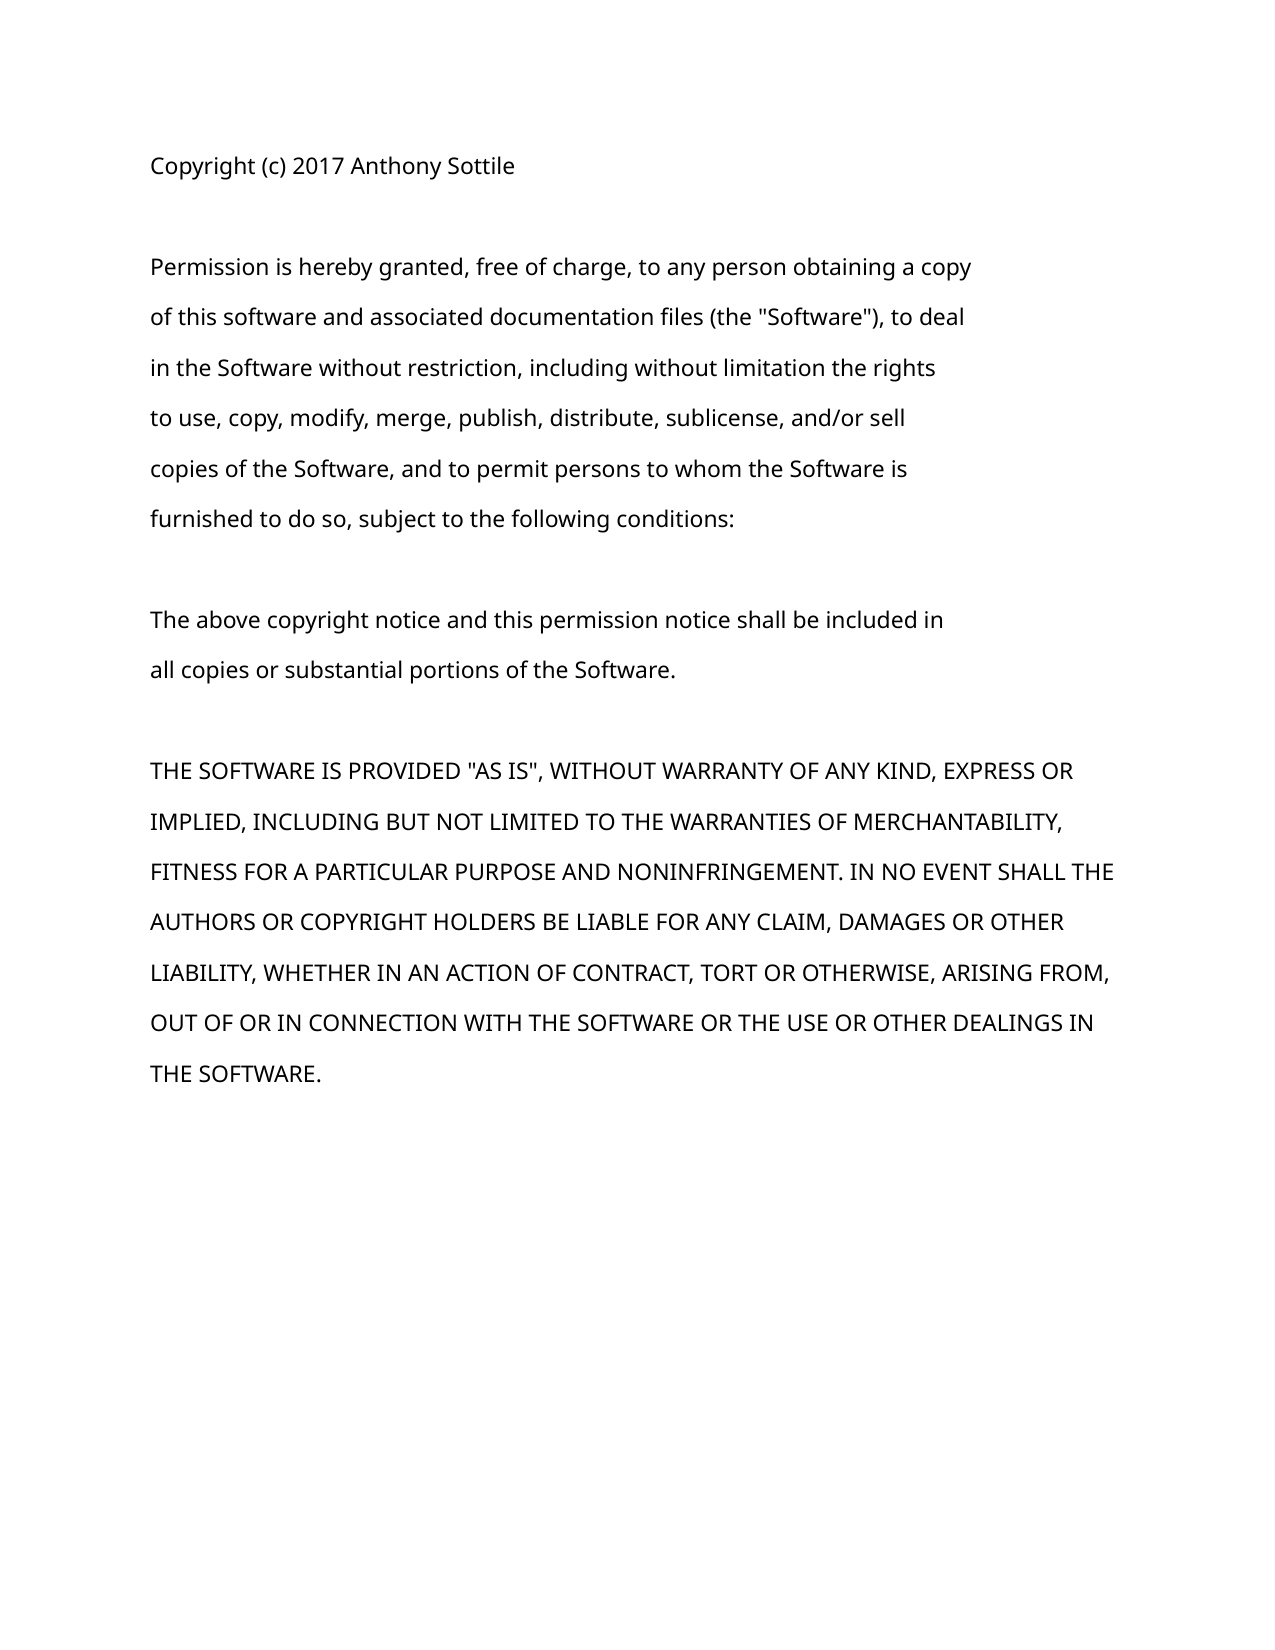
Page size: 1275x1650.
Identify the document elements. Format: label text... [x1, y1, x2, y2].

text FITNESS FOR A PARTICULAR PURPOSE AND NONINFRINGEMENT. IN NO EVENT SHALL THE [150, 856, 1125, 887]
text AUTHORS OR COPYRIGHT HOLDERS BE LIABLE FOR ANY CLAIM, DAMAGES OR OTHER [150, 906, 1125, 937]
text IMPLIED, INCLUDING BUT NOT LIMITED TO THE WARRANTIES OF MERCHANTABILITY, [150, 805, 1125, 837]
text OUT OF OR IN CONNECTION WITH THE SOFTWARE OR THE USE OR OTHER DEALINGS IN [150, 1007, 1125, 1038]
text Permission is hereby granted, free of charge, to any person obtaining a copy [150, 251, 1125, 282]
text furnished to do so, subject to the following conditions: [150, 503, 1125, 534]
text copies of the Software, and to permit persons to whom the Software is [150, 452, 1125, 484]
text The above copyright notice and this permission notice shall be included in [150, 604, 1125, 635]
text in the Software without restriction, including without limitation the rights [150, 352, 1125, 383]
text Copyright (c) 2017 Anthony Sottile [150, 150, 1125, 181]
text LIABILITY, WHETHER IN AN ACTION OF CONTRACT, TORT OR OTHERWISE, ARISING FROM, [150, 957, 1125, 988]
text THE SOFTWARE IS PROVIDED "AS IS", WITHOUT WARRANTY OF ANY KIND, EXPRESS OR [150, 755, 1125, 786]
text all copies or substantial portions of the Software. [150, 654, 1125, 685]
text of this software and associated documentation files (the "Software"), to deal [150, 301, 1125, 332]
text THE SOFTWARE. [150, 1057, 1125, 1089]
text to use, copy, modify, merge, publish, distribute, sublicense, and/or sell [150, 402, 1125, 433]
